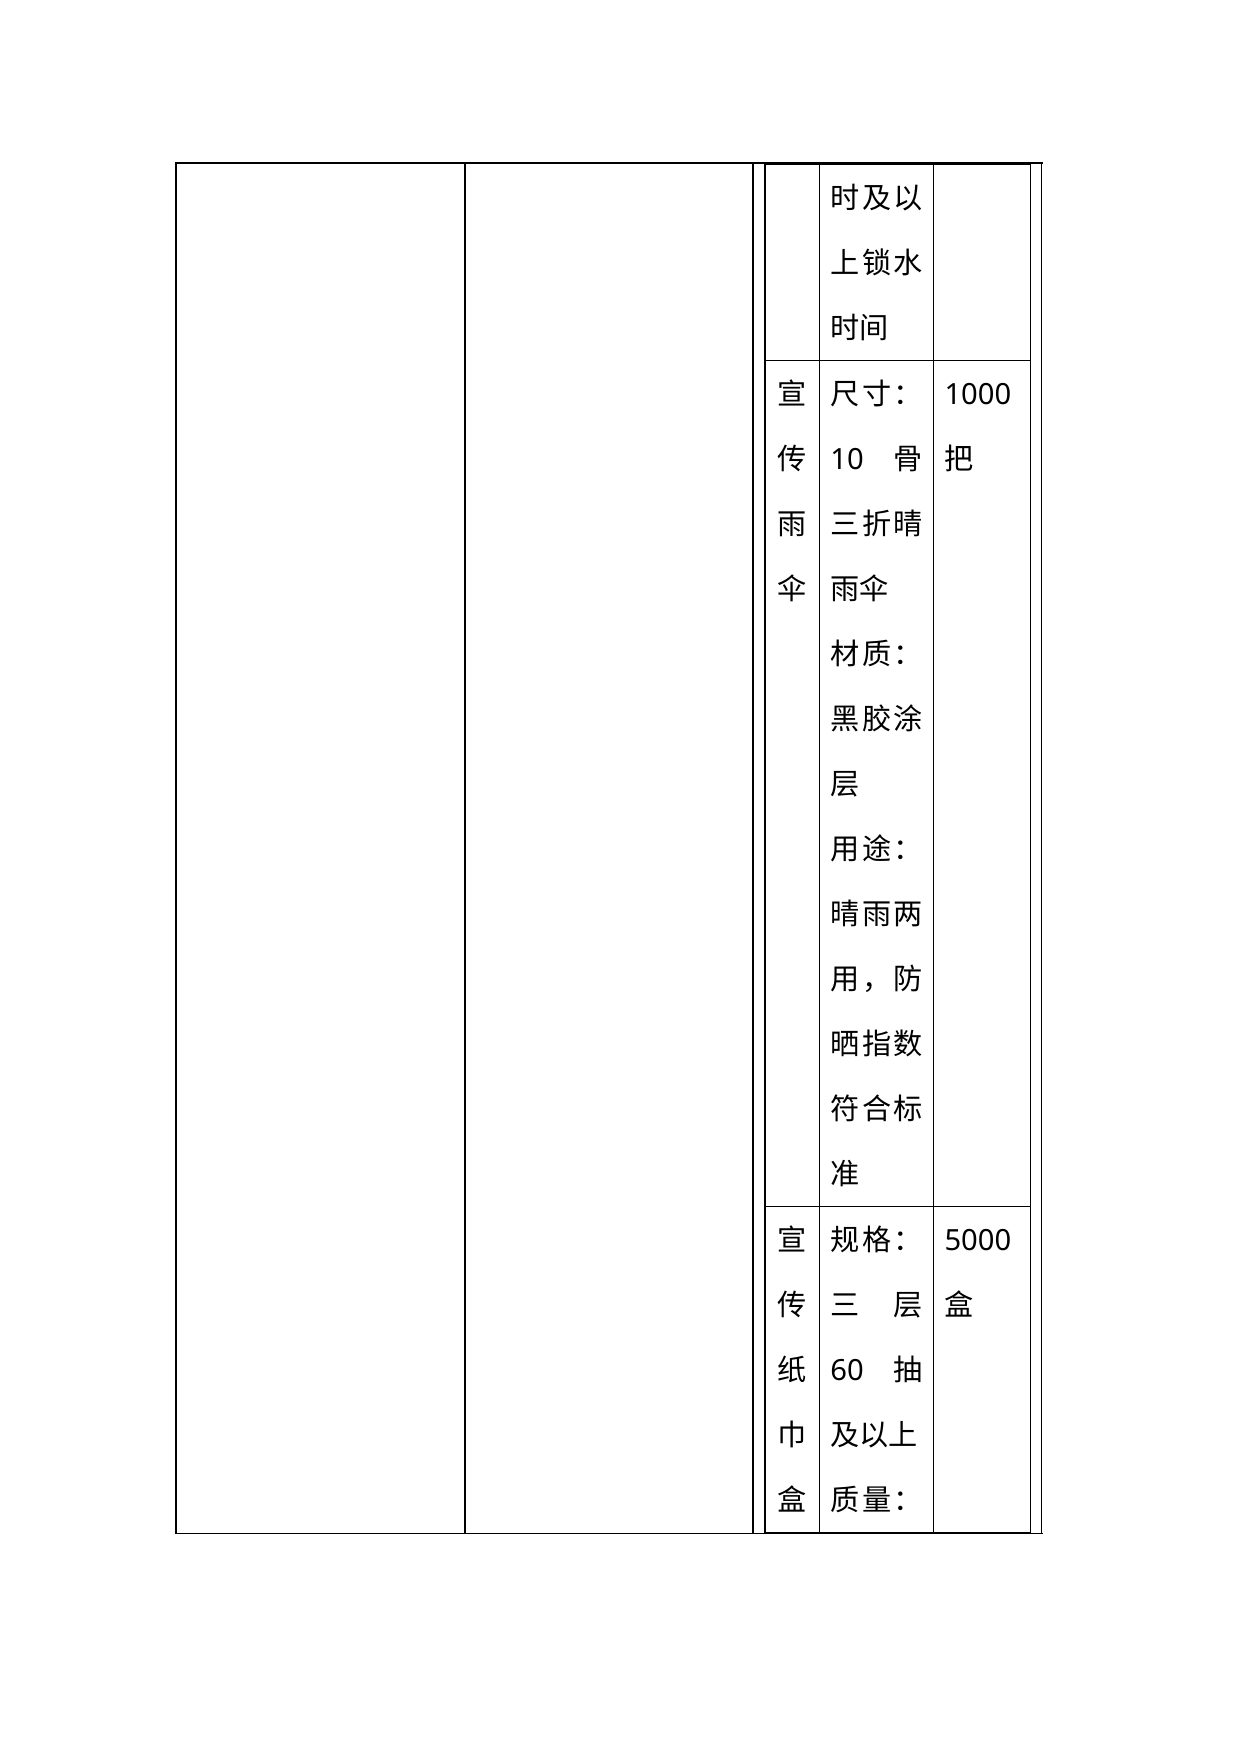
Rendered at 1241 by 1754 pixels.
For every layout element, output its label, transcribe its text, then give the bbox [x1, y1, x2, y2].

table_cell [466, 164, 752, 1533]
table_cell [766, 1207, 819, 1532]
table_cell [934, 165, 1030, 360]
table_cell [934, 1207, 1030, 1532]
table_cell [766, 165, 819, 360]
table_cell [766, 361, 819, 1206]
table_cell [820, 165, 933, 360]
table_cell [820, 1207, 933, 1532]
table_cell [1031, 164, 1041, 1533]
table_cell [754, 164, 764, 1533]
table_cell 3 [177, 164, 464, 1533]
